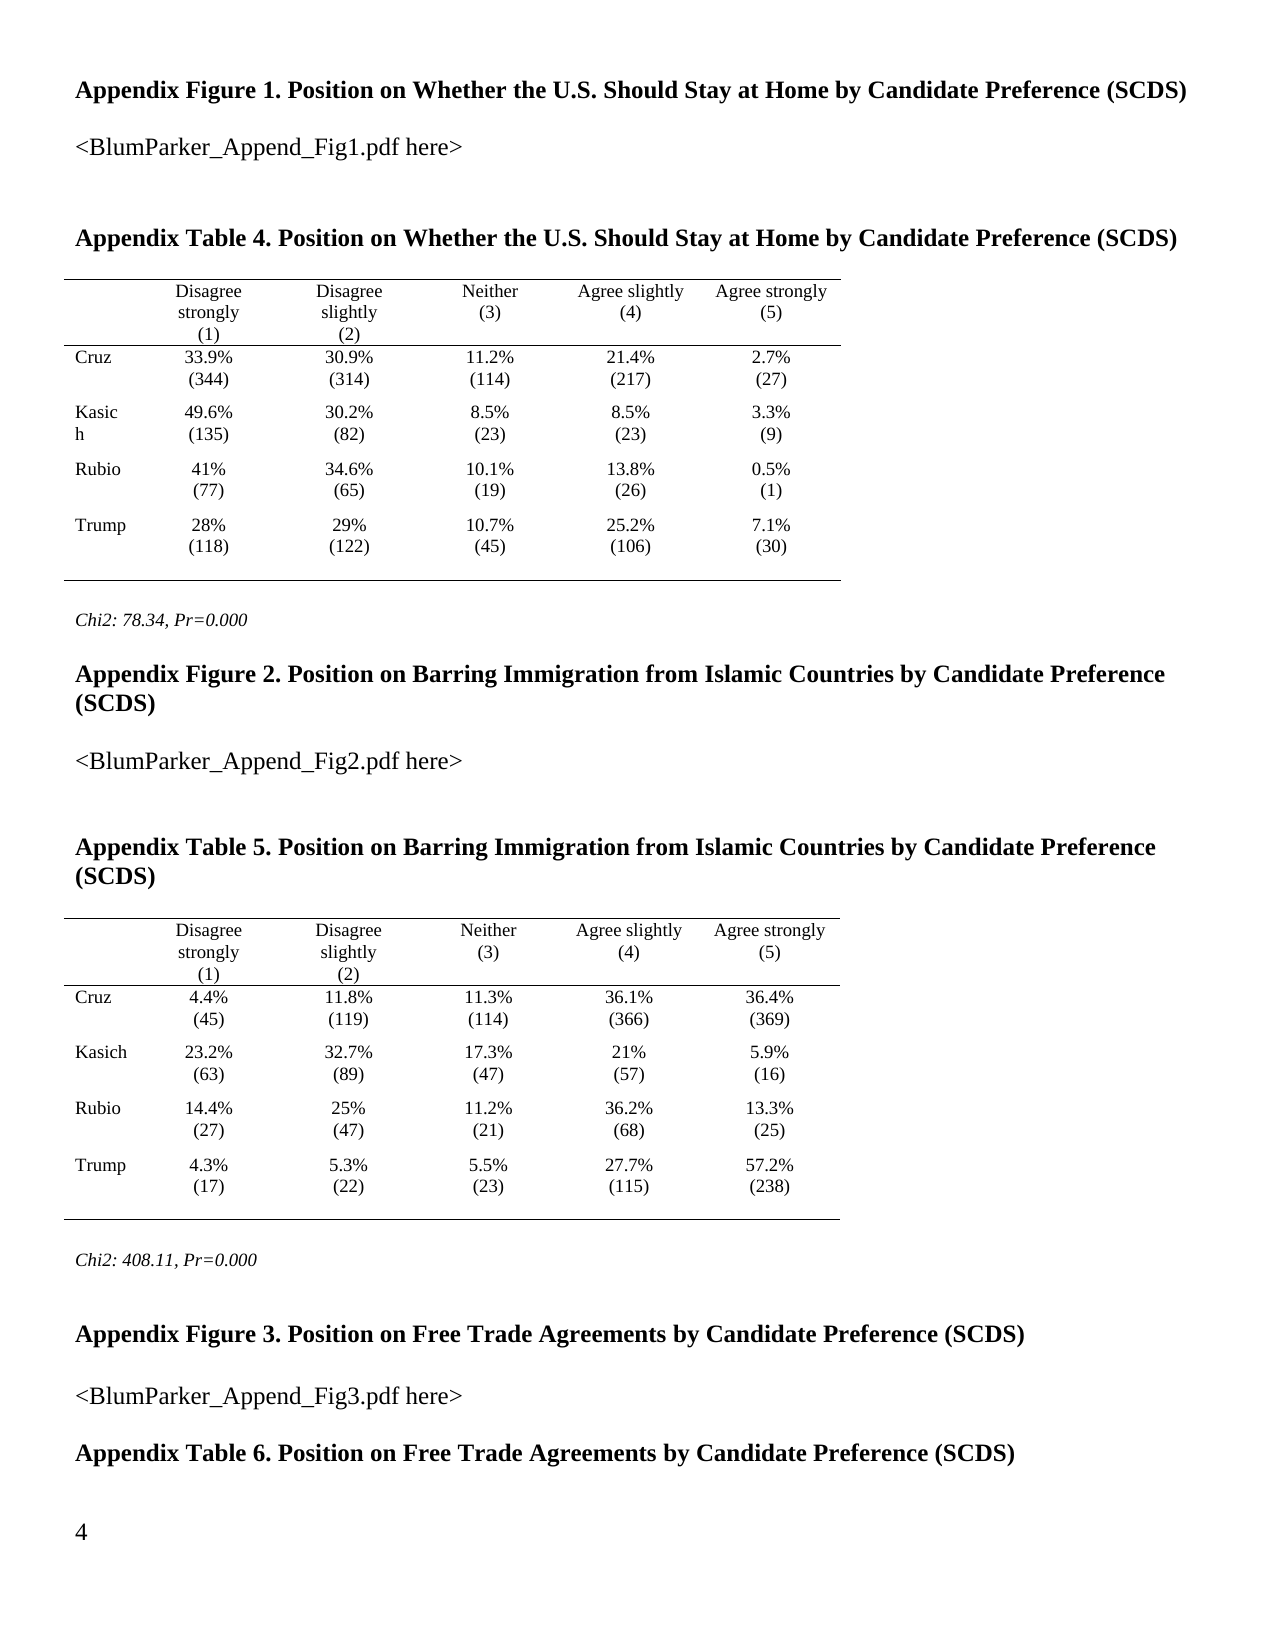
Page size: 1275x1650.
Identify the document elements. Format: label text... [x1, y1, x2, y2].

table_cell 5.9% (16) [699, 1041, 840, 1097]
text Chi2: 408.11, Pr=0.000 [75, 1249, 1200, 1271]
table_cell 36.2% (68) [559, 1097, 699, 1153]
table_header Neither (3) [418, 919, 558, 985]
table_cell 0.5% (1) [701, 458, 841, 514]
table_cell 4.4% (45) [138, 986, 279, 1041]
table_cell 8.5% (23) [420, 401, 560, 458]
text <BlumParker_Append_Fig1.pdf here> [75, 132, 1200, 161]
table_cell 30.9% (314) [279, 346, 419, 401]
text Chi2: 78.34, Pr=0.000 [75, 609, 1200, 631]
table_cell 17.3% (47) [418, 1041, 558, 1097]
table_cell 13.8% (26) [560, 458, 701, 514]
table_cell 7.1% (30) [701, 514, 841, 579]
table_cell 36.4% (369) [699, 986, 840, 1041]
table_cell 11.2% (21) [418, 1097, 558, 1153]
table_header Disagree strongly (1) [138, 919, 279, 985]
table_cell 33.9% (344) [138, 346, 279, 401]
table_cell 10.7% (45) [420, 514, 560, 579]
table_cell 10.1% (19) [420, 458, 560, 514]
table_cell 36.1% (366) [559, 986, 699, 1041]
table_cell 11.3% (114) [418, 986, 558, 1041]
text Appendix Figure 3. Position on Free Trade Agreements by Candidate Preference (SCDS) [75, 1319, 1200, 1347]
table_cell 23.2% (63) [138, 1041, 279, 1097]
text Appendix Table 5. Position on Barring Immigration from Islamic Countries by Candidate Preference (SCDS) [75, 832, 1200, 889]
table_header Neither (3) [420, 280, 560, 345]
table_header Agree strongly (5) [699, 919, 840, 985]
table_cell 57.2% (238) [699, 1154, 840, 1219]
table_cell 32.7% (89) [279, 1041, 418, 1097]
table_cell Cruz [64, 986, 138, 1041]
table_cell 34.6% (65) [279, 458, 419, 514]
table_cell 11.2% (114) [420, 346, 560, 401]
table_cell 4.3% (17) [138, 1154, 279, 1219]
table_cell 11.8% (119) [279, 986, 418, 1041]
table_cell 21.4% (217) [560, 346, 701, 401]
table_cell 28% (118) [138, 514, 279, 579]
text Appendix Figure 1. Position on Whether the U.S. Should Stay at Home by Candidate Preference (SCDS) [75, 75, 1200, 104]
text Appendix Table 6. Position on Free Trade Agreements by Candidate Preference (SCDS) [75, 1438, 1200, 1467]
table_cell Cruz [64, 346, 138, 401]
table_cell 21% (57) [559, 1041, 699, 1097]
table_cell 25.2% (106) [560, 514, 701, 579]
table_cell 13.3% (25) [699, 1097, 840, 1153]
table_cell 29% (122) [279, 514, 419, 579]
table_cell Rubio [64, 458, 138, 514]
table_cell 41% (77) [138, 458, 279, 514]
text Appendix Table 4. Position on Whether the U.S. Should Stay at Home by Candidate Preference (SCDS) [75, 223, 1200, 252]
text <BlumParker_Append_Fig3.pdf here> [75, 1381, 1200, 1410]
table_cell Trump [64, 514, 138, 579]
table_header Disagree strongly (1) [138, 280, 279, 345]
table_cell 3.3% (9) [701, 401, 841, 458]
table_header Agree slightly (4) [559, 919, 699, 985]
table_cell 25% (47) [279, 1097, 418, 1153]
table_cell 14.4% (27) [138, 1097, 279, 1153]
table_cell Kasich [64, 401, 138, 458]
table_cell Kasich [64, 1041, 138, 1097]
table_cell 30.2% (82) [279, 401, 419, 458]
table_cell Trump [64, 1154, 138, 1219]
table_header Disagree slightly (2) [279, 280, 419, 345]
text <BlumParker_Append_Fig2.pdf here> [75, 746, 1200, 774]
table_header Agree slightly (4) [560, 280, 701, 345]
text Appendix Figure 2. Position on Barring Immigration from Islamic Countries by Candidate Preference (SCDS) [75, 659, 1200, 717]
table_cell Rubio [64, 1097, 138, 1153]
table_header [64, 919, 138, 985]
table_header Agree strongly (5) [701, 280, 841, 345]
table_cell 27.7% (115) [559, 1154, 699, 1219]
table_cell 5.3% (22) [279, 1154, 418, 1219]
table_header [64, 280, 138, 345]
table_header Disagree slightly (2) [279, 919, 418, 985]
table_cell 2.7% (27) [701, 346, 841, 401]
table_cell 5.5% (23) [418, 1154, 558, 1219]
table_cell 8.5% (23) [560, 401, 701, 458]
table_cell 49.6% (135) [138, 401, 279, 458]
